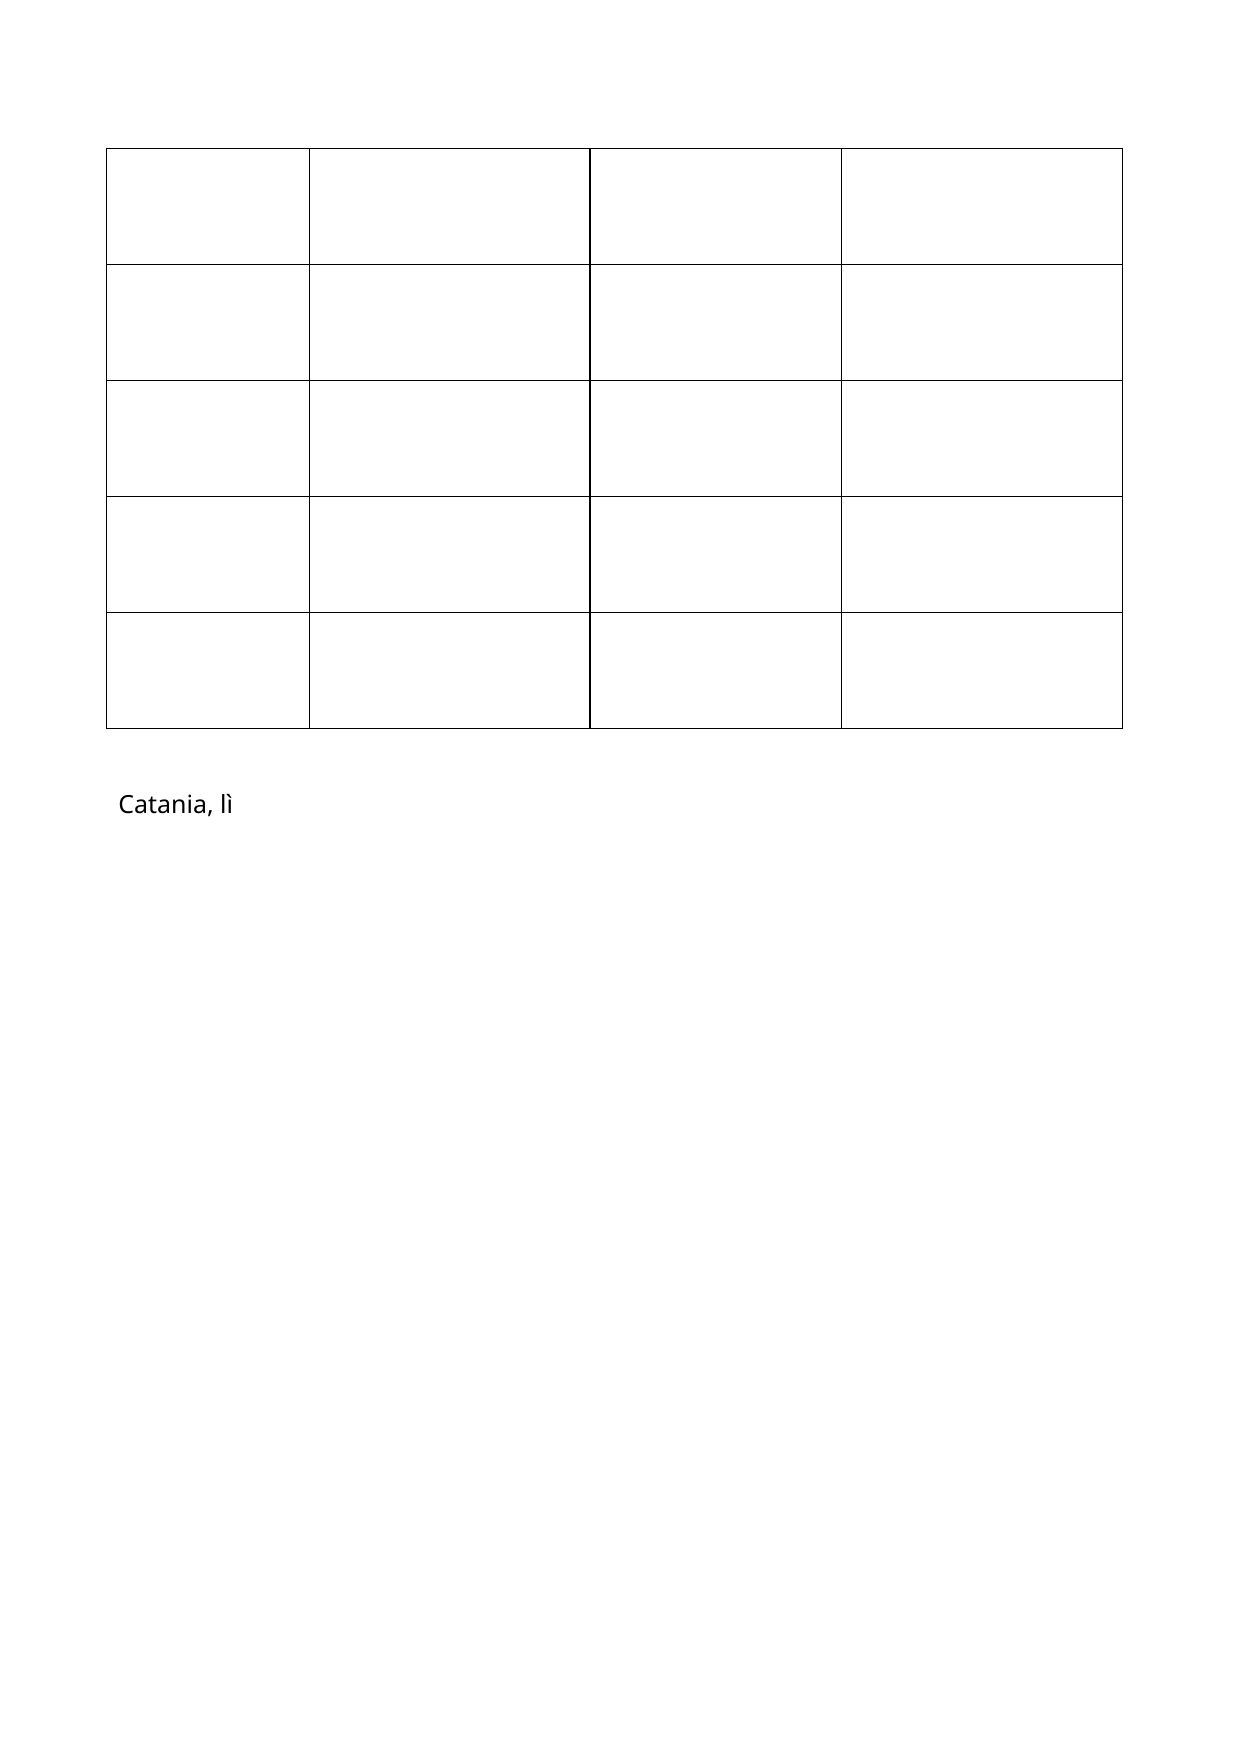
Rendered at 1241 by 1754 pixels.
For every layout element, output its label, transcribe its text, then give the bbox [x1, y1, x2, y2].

text Catania, lì [118, 786, 1122, 820]
table_cell [591, 265, 841, 380]
table_cell [310, 149, 589, 264]
table_cell [842, 613, 1122, 728]
table_cell [107, 381, 309, 496]
table_cell [591, 381, 841, 496]
table_cell [107, 613, 309, 728]
table_cell [842, 265, 1122, 380]
table_cell [842, 381, 1122, 496]
table_cell [591, 149, 841, 264]
table_cell [310, 497, 589, 612]
table_cell [842, 497, 1122, 612]
table_cell [107, 265, 309, 380]
table_cell [310, 381, 589, 496]
table_cell [310, 613, 589, 728]
table_cell [107, 497, 309, 612]
table_cell [310, 265, 589, 380]
table_cell [591, 613, 841, 728]
table_cell [107, 149, 309, 264]
table_cell [842, 149, 1122, 264]
table_cell [591, 497, 841, 612]
